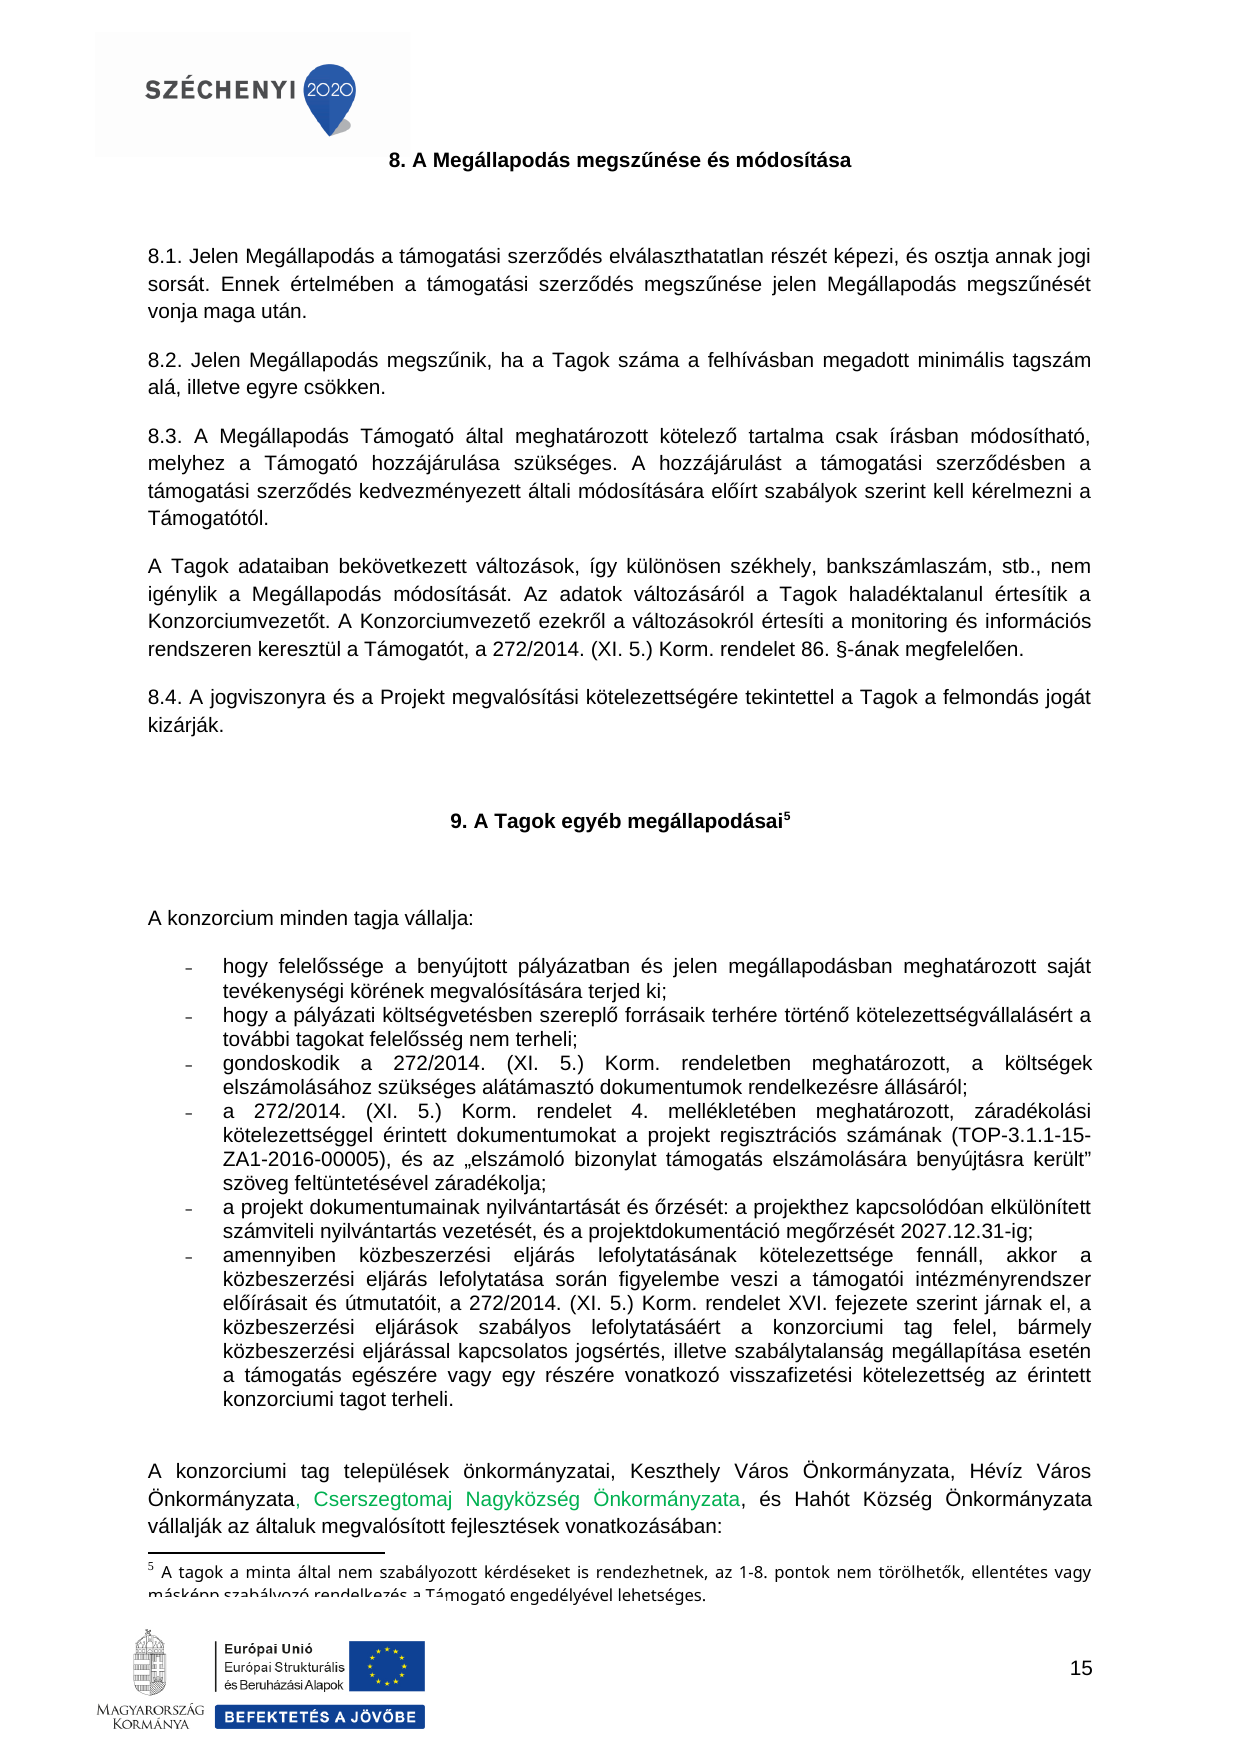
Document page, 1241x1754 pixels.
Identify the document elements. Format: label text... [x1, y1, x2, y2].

list hogy a pályázati költségvetésben szereplő forrásaik terhére történő kötelezettségvállalásért a további tagokat felelősség nem terheli; [185, 1002, 1092, 1051]
text A konzorcium minden tagja vállalja: [148, 906, 1092, 930]
picture [71, 1597, 447, 1751]
list gondoskodik a 272/2014. (XI. 5.) Korm. rendeletben meghatározott, a költségek elszámolásához szükséges alátámasztó dokumentumok rendelkezésre állásáról; [185, 1051, 1092, 1099]
text 8.4. A jogviszonyra és a Projekt megvalósítási kötelezettségére tekintettel a Tagok a felmondás jogát kizárják. [148, 685, 1092, 737]
picture [95, 32, 411, 157]
text 8.1. Jelen Megállapodás a támogatási szerződés elválaszthatatlan részét képezi, és osztja annak jogi sorsát. Ennek értelmében a támogatási szerződés megszűnése jelen Megállapodás megszűnését vonja maga után. [148, 244, 1092, 323]
text 8.2. Jelen Megállapodás megszűnik, ha a Tagok száma a felhívásban megadott minimális tagszám alá, illetve egyre csökken. [148, 348, 1092, 399]
list hogy felelőssége a benyújtott pályázatban és jelen megállapodásban meghatározott saját tevékenységi körének megvalósítására terjed ki; [185, 954, 1092, 1002]
list a projekt dokumentumainak nyilvántartását és őrzését: a projekthez kapcsolódóan elkülönített számviteli nyilvántartás vezetését, és a projektdokumentáció megőrzését 2027.12.31-ig; [185, 1195, 1092, 1243]
list a 272/2014. (XI. 5.) Korm. rendelet 4. mellékletében meghatározott, záradékolási kötelezettséggel érintett dokumentumokat a projekt regisztrációs számának (TOP-3.1.1-15-ZA1-2016-00005), és az „elszámoló bizonylat támogatás elszámolására benyújtásra került” szöveg feltüntetésével záradékolja; [185, 1099, 1092, 1195]
text 9. A Tagok egyéb megállapodásai [148, 809, 1092, 833]
list amennyiben közbeszerzési eljárás lefolytatásának kötelezettsége fennáll, akkor a közbeszerzési eljárás lefolytatása során figyelembe veszi a támogatói intézményrendszer előírásait és útmutatóit, a 272/2014. (XI. 5.) Korm. rendelet XVI. fejezete szerint járnak el, a közbeszerzési eljárások szabályos lefolytatásáért a konzorciumi tag felel, bármely közbeszerzési eljárással kapcsolatos jogsértés, illetve szabálytalanság megállapítása esetén a támogatás egészére vagy egy részére vonatkozó visszafizetési kötelezettség az érintett konzorciumi tagot terheli. [185, 1243, 1092, 1411]
text 8. A Megállapodás megszűnése és módosítása [148, 148, 1092, 172]
text A konzorciumi tag települések önkormányzatai, Keszthely Város Önkormányzata, Hévíz Város Önkormányzata, Cserszegtomaj Nagyközség Önkormányzata, és Hahót Község Önkormányzata vállalják az általuk megvalósított fejlesztések vonatkozásában: [148, 1459, 1092, 1538]
text A Tagok adataiban bekövetkezett változások, így különösen székhely, bankszámlaszám, stb., nem igénylik a Megállapodás módosítását. Az adatok változásáról a Tagok haladéktalanul értesítik a Konzorciumvezetőt. A Konzorciumvezető ezekről a változásokról értesíti a monitoring és információs rendszeren keresztül a Támogatót, a 272/2014. (XI. 5.) Korm. rendelet 86. §-ának megfelelően. [148, 554, 1092, 661]
text 8.3. A Megállapodás Támogató által meghatározott kötelező tartalma csak írásban módosítható, melyhez a Támogató hozzájárulása szükséges. A hozzájárulást a támogatási szerződésben a támogatási szerződés kedvezményezett általi módosítására előírt szabályok szerint kell kérelmezni a Támogatótól. [148, 423, 1092, 530]
